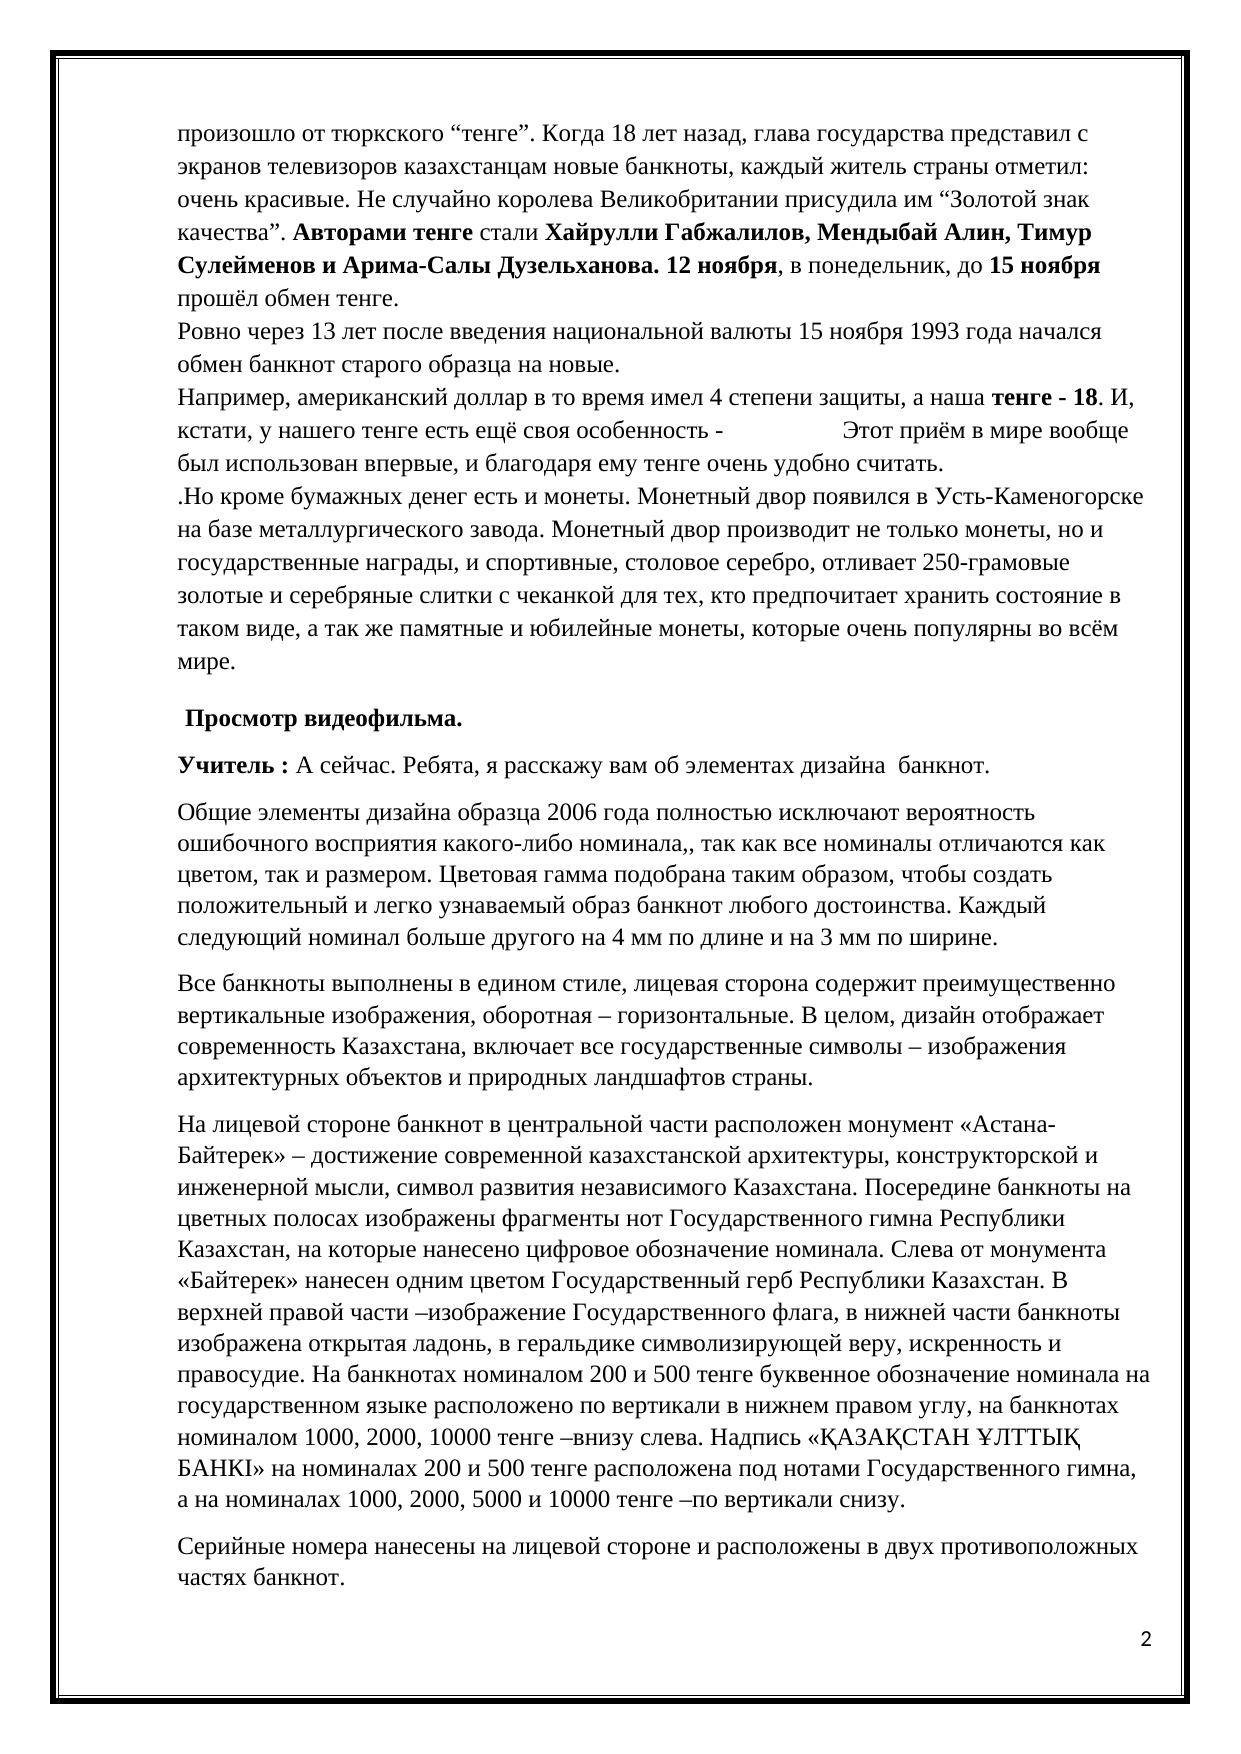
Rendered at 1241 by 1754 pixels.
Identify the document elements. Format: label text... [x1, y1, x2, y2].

text Учитель : А сейчас. Ребята, я расскажу вам об элементах дизайна банкнот. [177, 747, 1152, 778]
text Все банкноты выполнены в едином стиле, лицевая сторона содержит преимущественно вертикальные изображения, оборотная – горизонтальные. В целом, дизайн отображает современность Казахстана, включает все государственные символы – изображения архитектурных объектов и природных ландшафтов страны. [177, 966, 1152, 1091]
text На лицевой стороне банкнот в центральной части расположен монумент «Астана-Байтерек» – достижение современной казахстанской архитектуры, конструкторской и инженерной мысли, символ развития независимого Казахстана. Посередине банкноты на цветных полосах изображены фрагменты нот Государственного гимна Республики Казахстан, на которые нанесено цифровое обозначение номинала. Слева от монумента «Байтерек» нанесен одним цветом Государственный герб Республики Казахстан. В верхней правой части –изображение Государственного флага, в нижней части банкноты изображена открытая ладонь, в геральдике символизирующей веру, искренность и правосудие. На банкнотах номиналом 200 и 500 тенге буквенное обозначение номинала на государственном языке расположено по вертикали в нижнем правом углу, на банкнотах номиналом 1000, 2000, 10000 тенге –внизу слева. Надпись «ҚАЗАҚСТАН ҰЛТТЫҚ БАНКІ» на номиналах 200 и 500 тенге расположена под нотами Государственного гимна, а на номиналах 1000, 2000, 5000 и 10000 тенге –по вертикали снизу. [177, 1107, 1152, 1513]
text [177, 118, 1152, 675]
text Общие элементы дизайна образца 2006 года полностью исключают вероятность ошибочного восприятия какого-либо номинала,, так как все номиналы отличаются как цветом, так и размером. Цветовая гамма подобрана таким образом, чтобы создать положительный и легко узнаваемый образ банкнот любого достоинства. Каждый следующий номинал больше другого на 4 мм по длине и на 3 мм по ширине. [177, 794, 1152, 950]
text Серийные номера нанесены на лицевой стороне и расположены в двух противоположных частях банкнот. [177, 1528, 1152, 1591]
text Просмотр видеофильма. [185, 700, 1152, 732]
